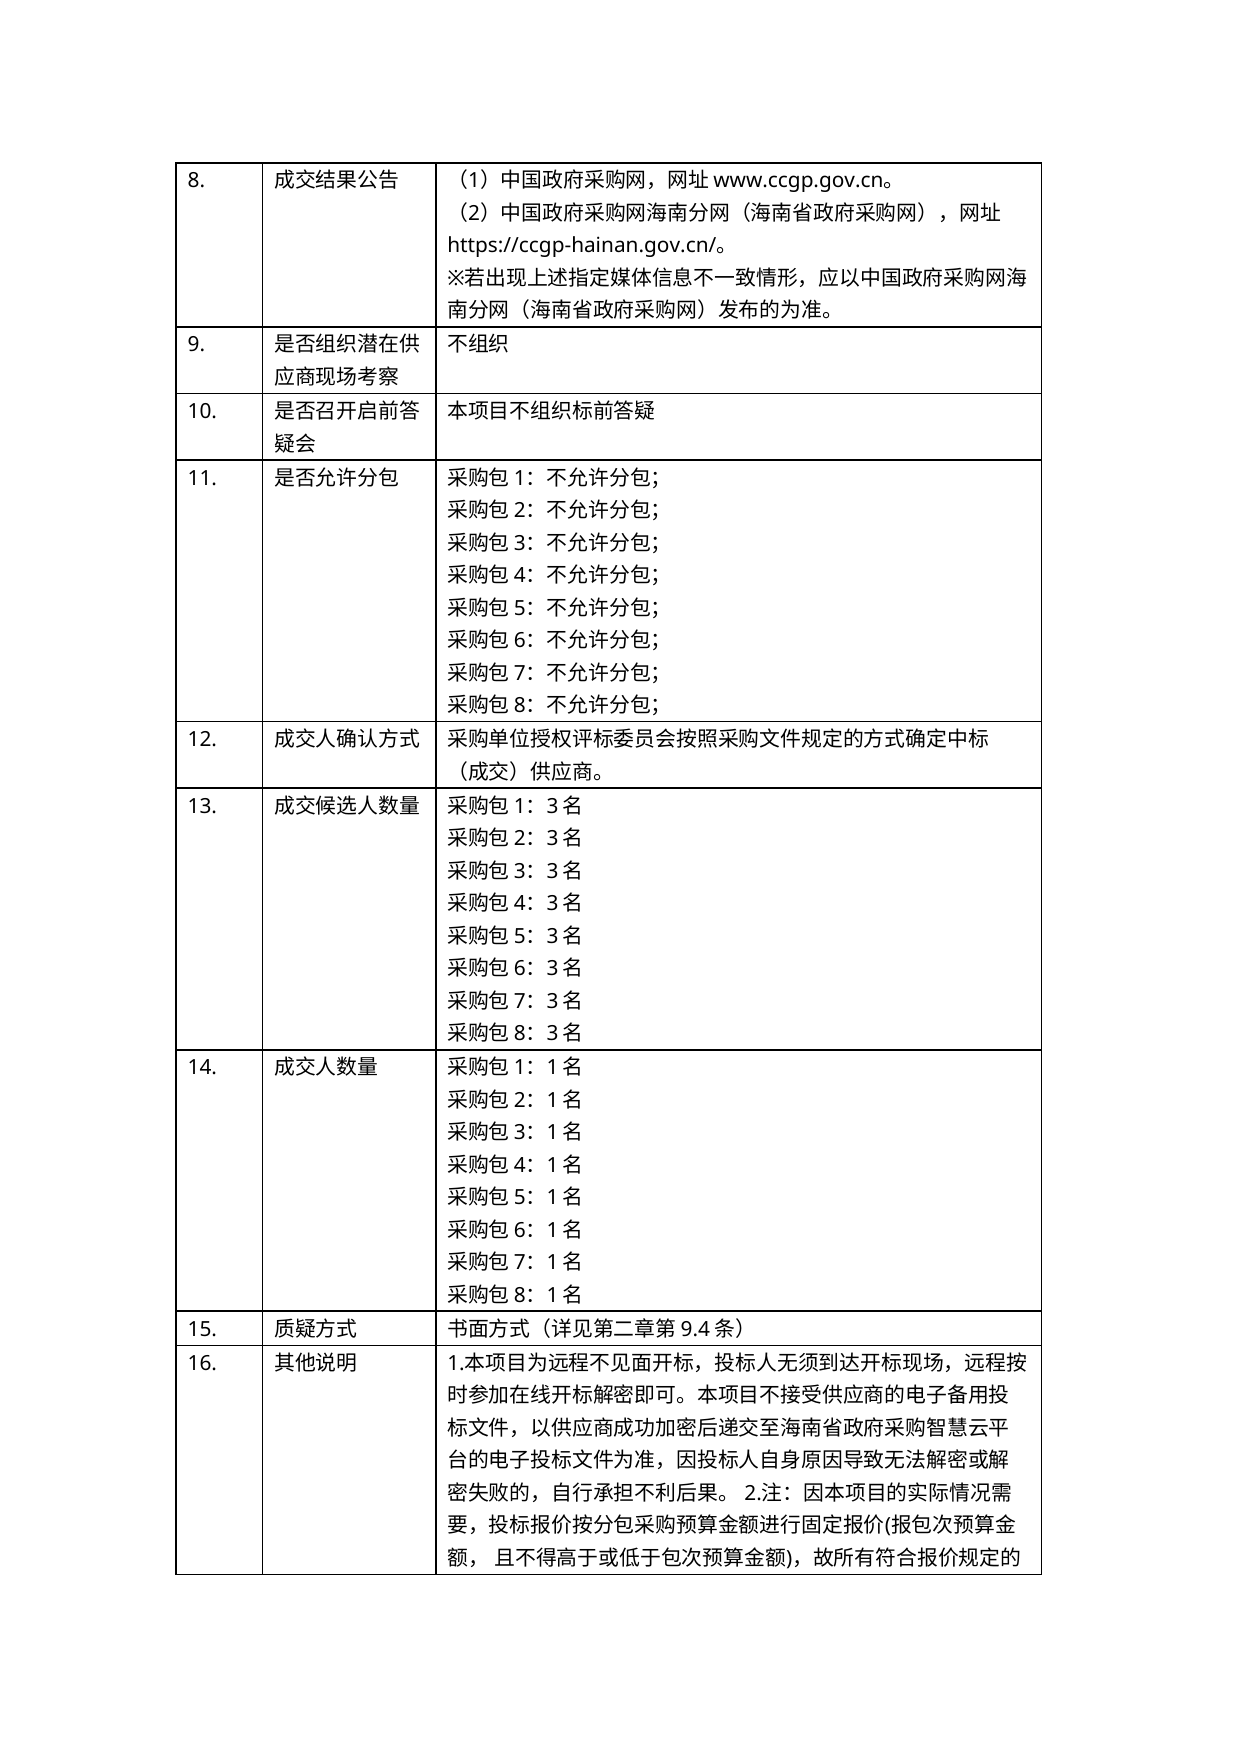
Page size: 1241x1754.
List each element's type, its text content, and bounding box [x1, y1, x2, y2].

table_cell （1）中国政府采购网，网址www.ccgp.gov.cn。 （2）中国政府采购网海南分网（海南省政府采购网），网址https://ccgp-hainan.gov.cn/。 ※若出现上述指定媒体信息不一致情形，应以中国政府采购网海南分网（海南省政府采购网）发布的为准。 [437, 164, 1041, 326]
table_cell 采购包1：1名 采购包2：1名 采购包3：1名 采购包4：1名 采购包5：1名 采购包6：1名 采购包7：1名 采购包8：1名 [437, 1051, 1041, 1310]
table_cell 采购包1：不允许分包； 采购包2：不允许分包； 采购包3：不允许分包； 采购包4：不允许分包； 采购包5：不允许分包； 采购包6：不允许分包； 采购包7：不允许分包； 采购包8：不允许分包； [437, 461, 1041, 721]
table_cell 采购包1：3名 采购包2：3名 采购包3：3名 采购包4：3名 采购包5：3名 采购包6：3名 采购包7：3名 采购包8：3名 [437, 789, 1041, 1049]
table_cell 不组织 [437, 328, 1041, 393]
table_cell 是否召开启前答疑会 [263, 394, 435, 459]
table_cell 是否组织潜在供应商现场考察 [263, 328, 435, 393]
table_cell 成交结果公告 [263, 164, 435, 326]
table_cell 成交人数量 [263, 1051, 435, 1310]
table_cell 14. [177, 1051, 262, 1310]
table_cell 15. [177, 1312, 262, 1344]
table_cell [437, 1346, 1041, 1573]
table_cell 11. [177, 461, 262, 721]
table_cell 质疑方式 [263, 1312, 435, 1344]
table_cell 书面方式（详见第二章第9.4条） [437, 1312, 1041, 1344]
table_cell 10. [177, 394, 262, 459]
table_cell 8. [177, 164, 262, 326]
table_cell 9. [177, 328, 262, 393]
table_cell 采购单位授权评标委员会按照采购文件规定的方式确定中标（成交）供应商。 [437, 722, 1041, 787]
table_cell 其他说明 [263, 1346, 435, 1573]
table_cell 成交人确认方式 [263, 722, 435, 787]
table_cell 是否允许分包 [263, 461, 435, 721]
table_cell 13. [177, 789, 262, 1049]
table_cell 本项目不组织标前答疑 [437, 394, 1041, 459]
table_cell 成交候选人数量 [263, 789, 435, 1049]
table_cell 12. [177, 722, 262, 787]
table_cell 16. [177, 1346, 262, 1573]
